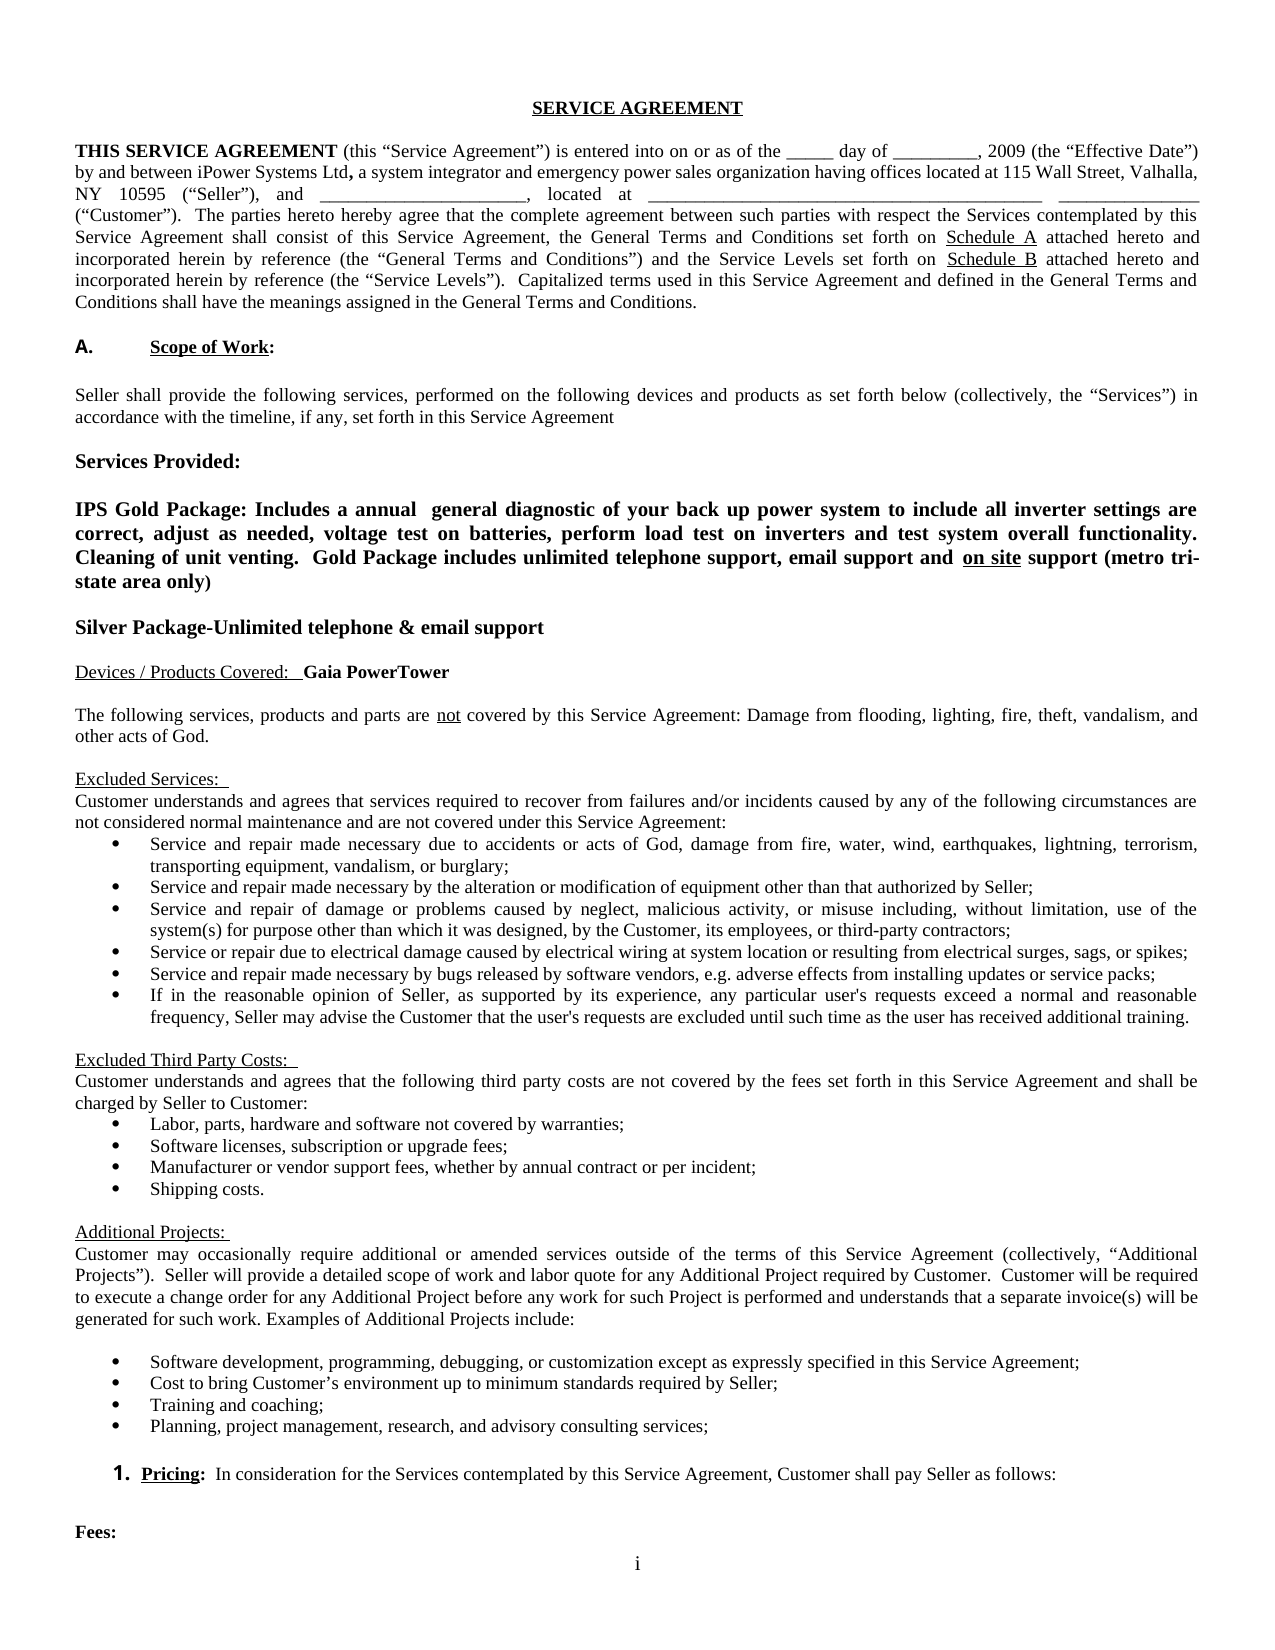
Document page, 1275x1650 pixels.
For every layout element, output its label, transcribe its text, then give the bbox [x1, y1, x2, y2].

text Additional Projects: [75, 1221, 1200, 1243]
text Excluded Services: [75, 768, 1200, 790]
list Service and repair made necessary due to accidents or acts of God, damage from fire, water, wind, earthquakes, lightning, terrorism, transporting equipment, vandalism, or burglary; [112, 833, 1200, 876]
text Ctomer understands and agrees that services required to recover from failures and/or incidents caed by any of the following circumstances are not considered normal maintenance and are not covered under this Service Agreement: [75, 790, 1200, 833]
list Software development, programming, debugging, or ctomization except as expressly specified in this Service Agreement; [112, 1351, 1200, 1372]
list Service and repair made necessary by bugs released by software vendors, e.g. adverse effects from installing updates or service packs; [112, 962, 1200, 984]
text Seller shall provide the following services, performed on the following devices and products as set forth below (collectively, the “Services”) in accordance with the timeline, if any, set forth in this Service Agreement [75, 384, 1200, 427]
list Planning, project management, research, and advisory consulting services; [112, 1415, 1200, 1437]
list Training and coaching; [112, 1394, 1200, 1415]
text THIS SERVICE AGREEMENT (this “Service Agreement”) is entered into on or as of the _____ day of _________, 2009 (the “Effective Date”) by and between iPower Systems Ltd, a system integrator and emergency power sales organization having offices located at 115 Wall Street, Valhalla, NY 10595 (“Seller”), and ______________________, located at __________________________________________ _______________ (“Customer”). The parties hereto hereby agree that the complete agreement between such parties with respect the Services contemplated by this Service Agreement shall consist of this Service Agreement, the General Terms and Conditions set forth on Schedule A attached hereto and incorporated herein by reference (the “General Terms and Conditions”) and the Service Levels set forth on Schedule B attached hereto and incorporated herein by reference (the “Service Levels”). Capitalized terms used in this Service Agreement and defined in the General Terms and Conditions shall have the meanings assigned in the General Terms and Conditions. [75, 140, 1200, 312]
list Service or repair due to electrical damage caed by electrical wiring at system location or resulting from electrical surges, sags, or spikes; [112, 941, 1200, 962]
list Service and repair of damage or problems caed by neglect, malicious activity, or mise including, without limitation, e of the system(s) for purpose other than which it was designed, by the Ctomer, its employees, or third-party contractors; [112, 898, 1200, 941]
text Silver Package-Unlimited telephone & email support [75, 615, 1200, 639]
text Devices / Products Covered: Gaia PowerTower [75, 661, 1200, 682]
text Services Provided: [75, 449, 1200, 473]
text SERVICE AGREEMENT [75, 97, 1200, 118]
text Ctomer understands and agrees that the following third party costs are not covered by the fees set forth in this Service Agreement and shall be charged by Seller to Customer: [75, 1070, 1200, 1113]
subtitle Scope of Work: [75, 334, 1200, 359]
list Labor, parts, hardware and software not covered by warranties; [112, 1113, 1200, 1135]
list Cost to bring Ctomer’s environment up to minimum standards required by Seller; [112, 1372, 1200, 1394]
list Shipping costs. [112, 1178, 1200, 1199]
text IPS Gold Package: Includes a annual general diagnostic of your back up power system to include all inverter settings are correct, adjust as needed, voltage test on batteries, perform load test on inverters and test system overall functionality. Cleaning of unit venting. Gold Package includes unlimited telephone support, email support and on site support (metro tri-state area only) [75, 497, 1200, 593]
text Excluded Third Party Costs: [75, 1049, 1200, 1070]
list Manufacturer or vendor support fees, whether by annual contract or per incident; [112, 1156, 1200, 1178]
list If in the reasonable opinion of Seller, as supported by its experience, any particular user's requests exceed a normal and reasonable frequency, Seller may advise the Customer that the user's requests are excluded until such time as the user has received additional training. [112, 984, 1200, 1027]
list Software licenses, subscription or upgrade fees; [112, 1135, 1200, 1156]
subtitle Pricing: In consideration for the Services contemplated by this Service Agreement, Customer shall pay Seller as follows: [75, 1458, 1200, 1487]
text Ctomer may occasionally require additional or amended services outside of the terms of this Service Agreement (collectively, “Additional Projects”). Seller will provide a detailed scope of work and labor quote for any Additional Project required by Ctomer. Ctomer will be required to execute a change order for any Additional Project before any work for such Project is performed and understands that a separate invoice(s) will be generated for such work. Examples of Additional Projects include: [75, 1243, 1200, 1329]
list Service and repair made necessary by the alteration or modification of equipment other than that authorized by Seller; [112, 876, 1200, 898]
text Fees: [75, 1521, 1200, 1542]
text The following services, products and parts are not covered by this Service Agreement: Damage from flooding, lighting, fire, theft, vandalism, and other acts of God. [75, 704, 1200, 747]
